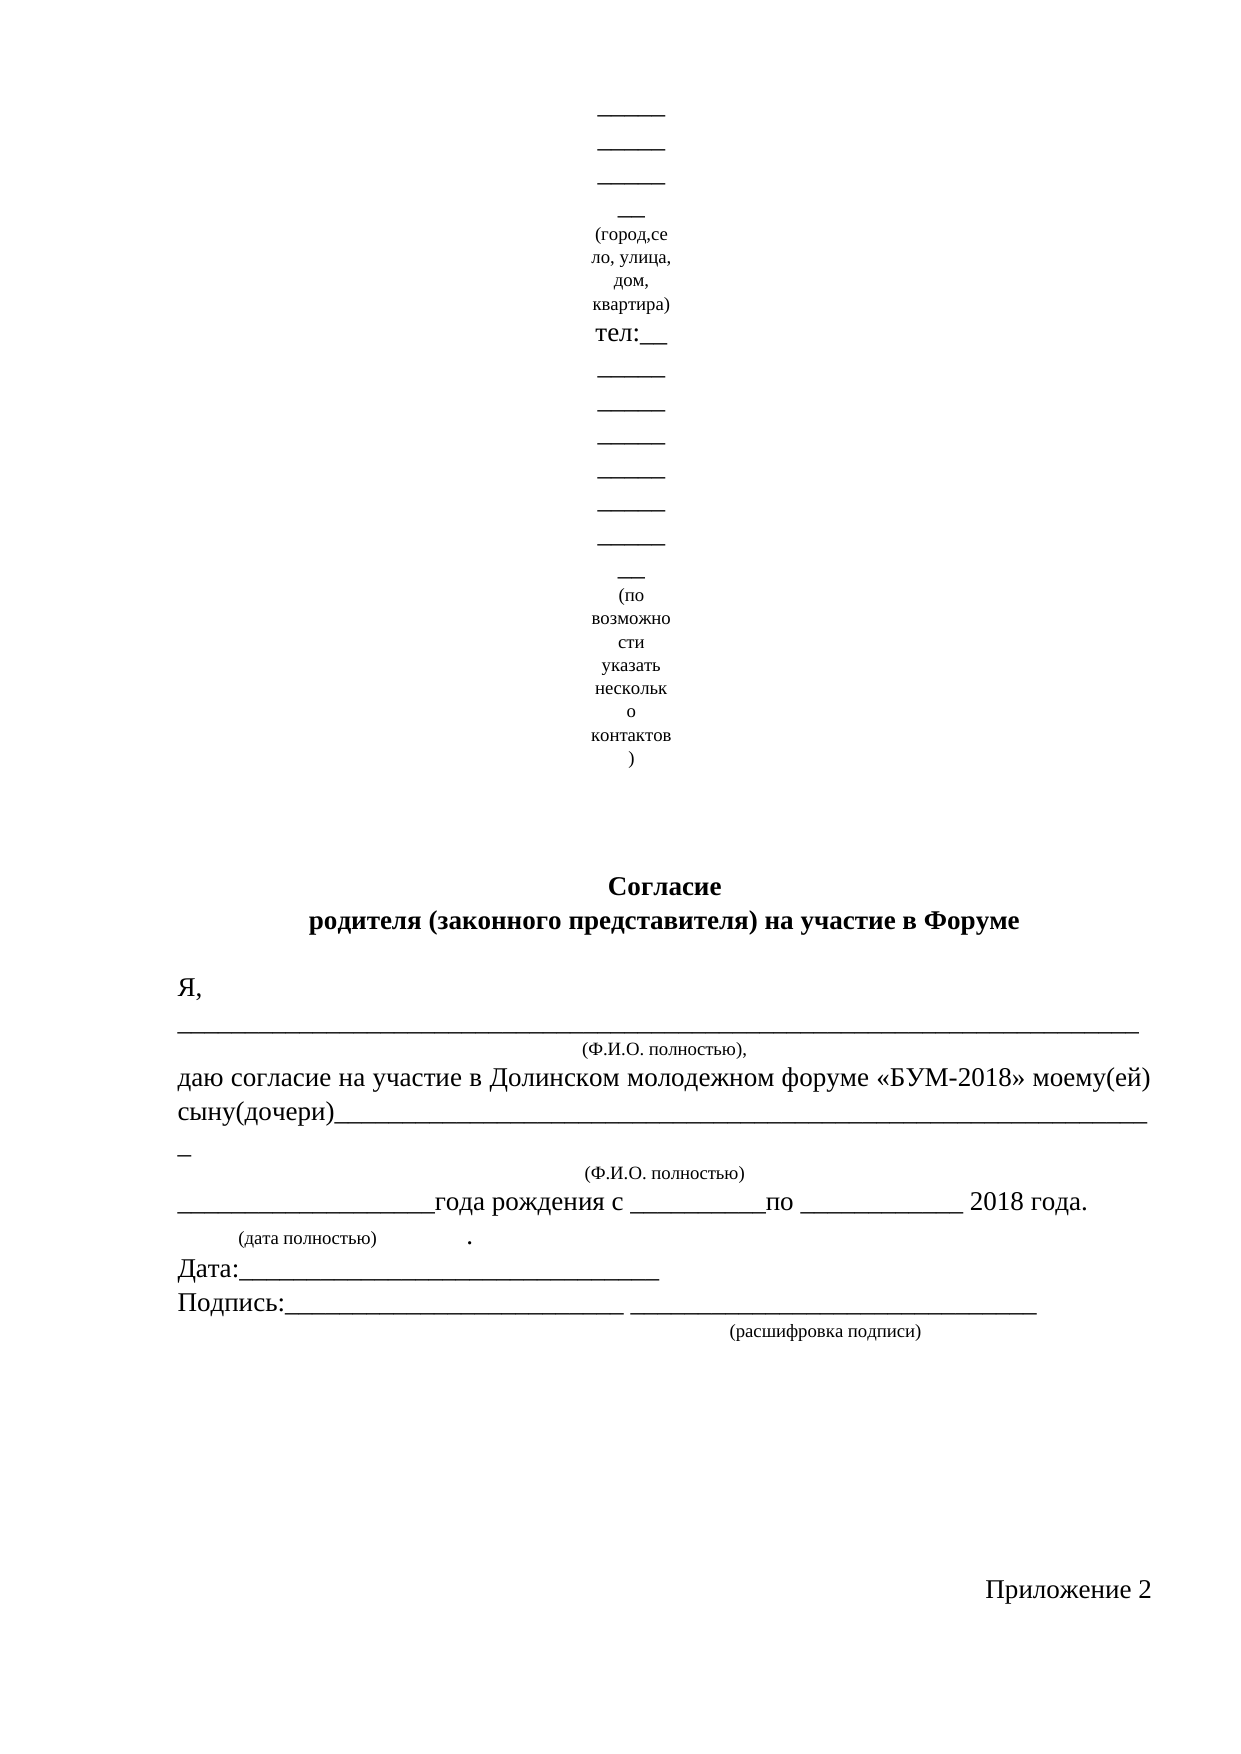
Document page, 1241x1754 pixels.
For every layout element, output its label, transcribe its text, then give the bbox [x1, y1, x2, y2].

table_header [166, 89, 683, 871]
subtitle Приложение 2 [650, 1573, 1152, 1604]
text (дата полностью) . [177, 1219, 1152, 1250]
text родителя (законного представителя) на участие в Форуме [177, 904, 1152, 935]
text (Ф.И.О. полностью) [177, 1162, 1152, 1184]
text Я, _______________________________________________________________________ [177, 971, 1152, 1036]
text Дата:_______________________________ Подпись:_________________________ ______________________________ [177, 1252, 1152, 1317]
text Согласие [177, 871, 1152, 902]
text (Ф.И.О. полностью), [177, 1038, 1152, 1060]
text ___________________года рождения с __________по ____________ 2018 года. [177, 1185, 1152, 1216]
text даю согласие на участие в Долинском молодежном форуме «БУМ-2018» моему(ей) сыну(дочери)_____________________________________________________________ [177, 1061, 1152, 1160]
text (расшифровка подписи) [177, 1319, 1152, 1341]
